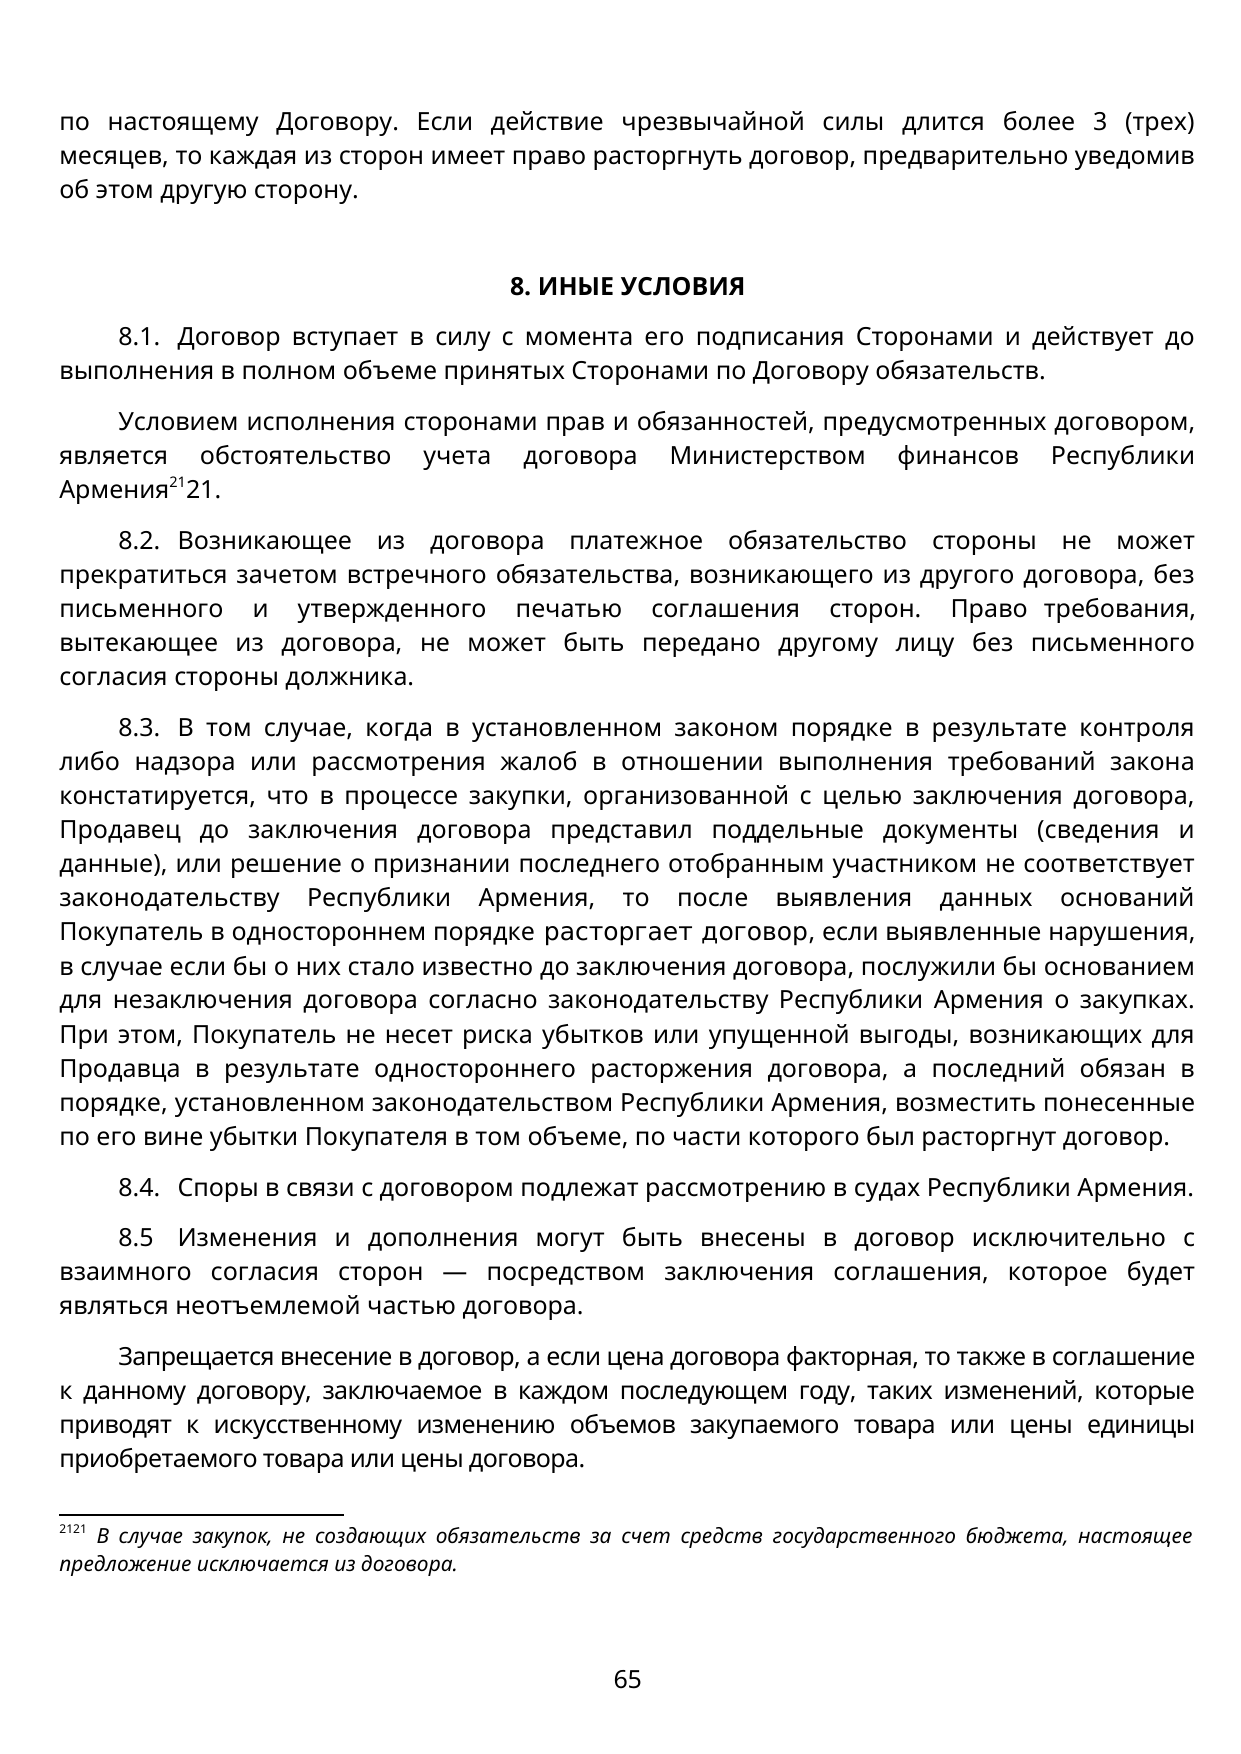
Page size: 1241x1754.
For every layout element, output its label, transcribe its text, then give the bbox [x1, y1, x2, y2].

text Запрещается внесение в договор, а если цена договора факторная, то также в соглашение к данному договору, заключаемое в каждом последующем году, таких изменений, которые приводят к искусственному изменению объемов закупаемого товара или цены единицы приобретаемого товара или цены договора. [59, 1339, 1196, 1475]
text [59, 103, 1196, 206]
text 8.5 Изменения и дополнения могут быть внесены в договор исключительно с взаимного согласия сторон — посредством заключения соглашения, которое будет являться неотъемлемой частью договора. [59, 1220, 1196, 1322]
text Условием исполнения сторонами прав и обязанностей, предусмотренных договором, является обстоятельство учета договора Министерством финансов Республики Армения21. [59, 404, 1196, 506]
text 8.4. Споры в связи с договором подлежат рассмотрению в судах Республики Армения. [59, 1169, 1196, 1203]
text 8.3. В том случае, когда в установленном законом порядке в результате контроля либо надзора или рассмотрения жалоб в отношении выполнения требований закона констатируется, что в процессе закупки, организованной с целью заключения договора, Продавец до заключения договора представил поддельные документы (сведения и данные), или решение о признании последнего отобранным участником не соответствует законодательству Республики Армения, то после выявления данных оснований Покупатель в одностороннем порядке расторгает договор, если выявленные нарушения, в случае если бы о них стало известно до заключения договора, послужили бы основанием для незаключения договора согласно законодательству Республики Армения о закупках. При этом, Покупатель не несет риска убытков или упущенной выгоды, возникающих для Продавца в результате одностороннего расторжения договора, а последний обязан в порядке, установленном законодательством Республики Армения, возместить понесенные по его вине убытки Покупателя в том объеме, по части которого был расторгнут договор. [59, 710, 1196, 1152]
text 8. ИНЫЕ УСЛОВИЯ [59, 268, 1196, 302]
text 8.2. Возникающее из договора платежное обязательство стороны не может прекратиться зачетом встречного обязательства, возникающего из другого договора, без письменного и утвержденного печатью соглашения сторон. Право требования, вытекающее из договора, не может быть передано другому лицу без письменного согласия стороны должника. [59, 522, 1196, 693]
text 8.1. Договор вступает в силу с момента его подписания Сторонами и действует до выполнения в полном объеме принятых Сторонами по Договору обязательств. [59, 319, 1196, 387]
